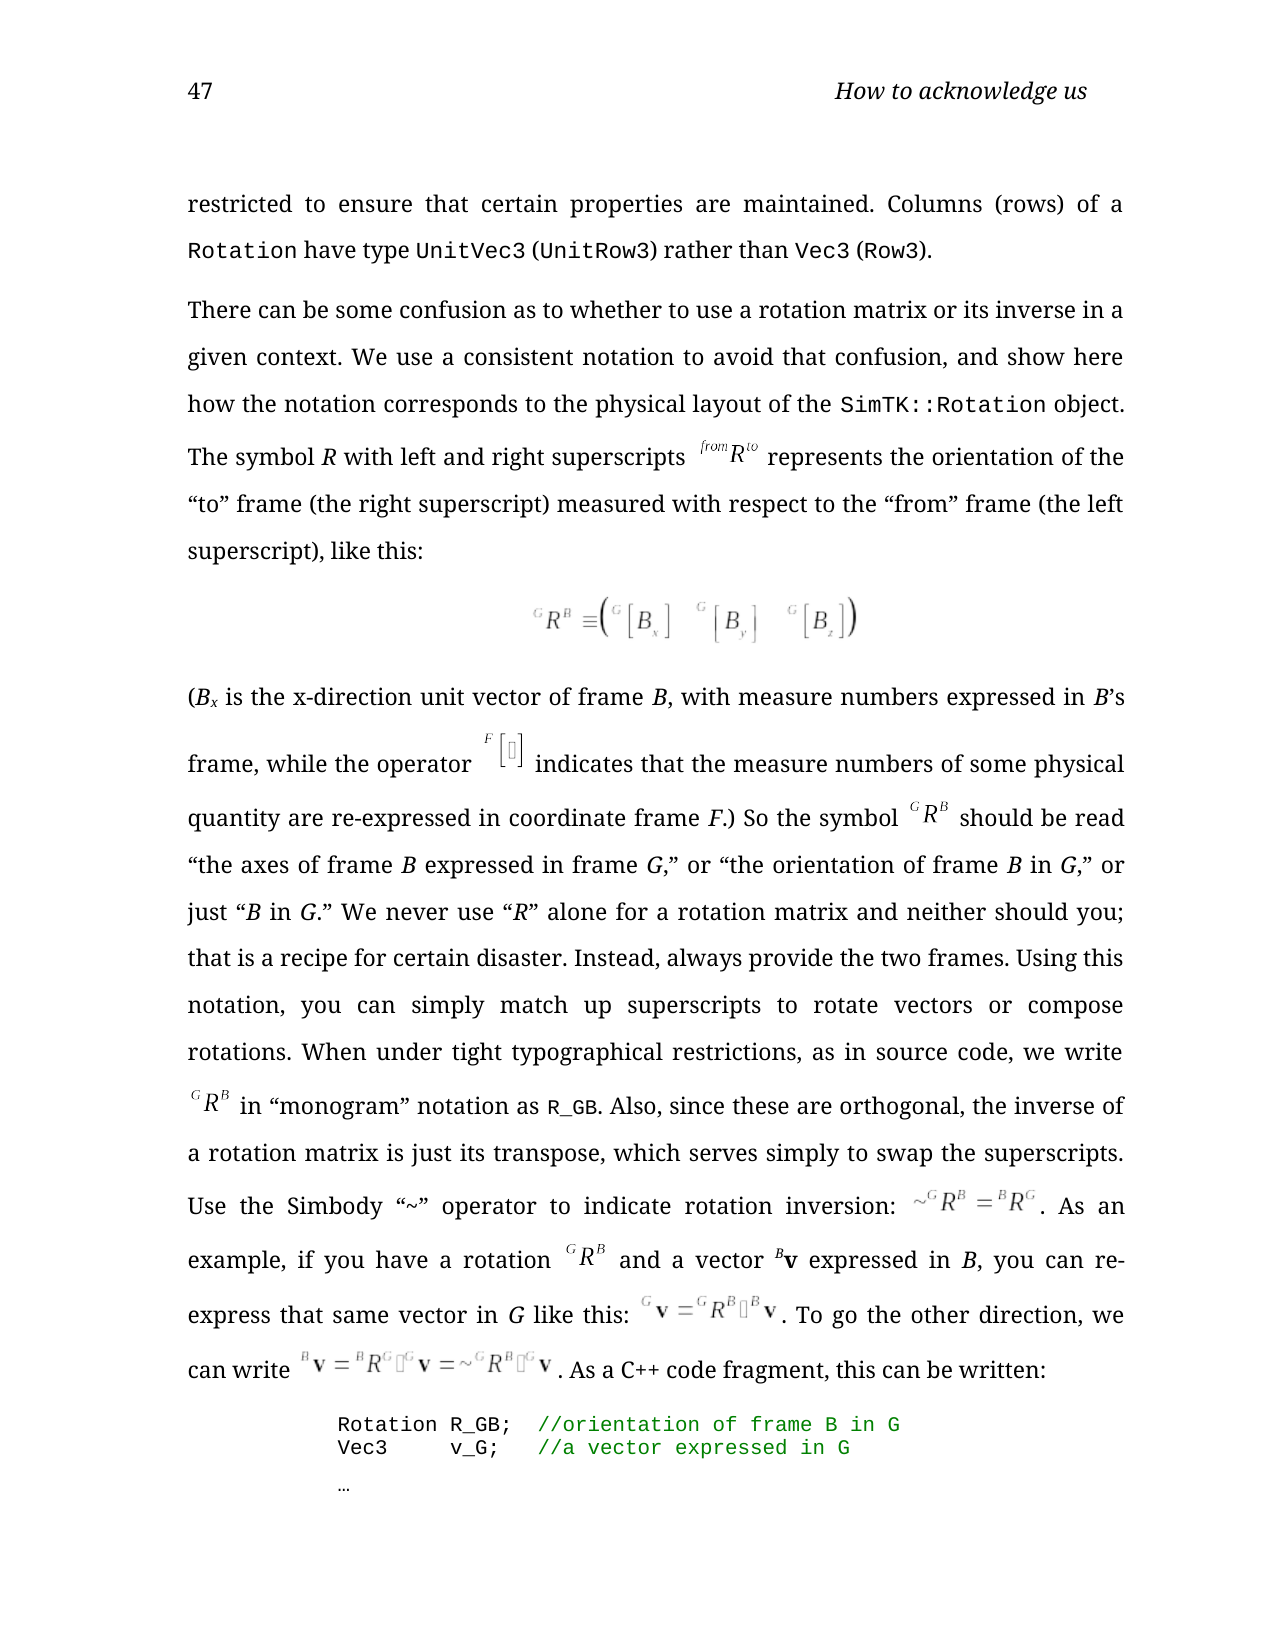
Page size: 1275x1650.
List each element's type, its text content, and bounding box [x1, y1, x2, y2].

text … [337, 1473, 1125, 1497]
text There can be some confusion as to whether to use a rotation matrix or its inverse in a given context. We use a consistent notation to avoid that confusion, and show here how the notation corresponds to the physical layout of the SimTK::Rotation object. The symbol R with left and right superscripts represents the orientation of the “to” frame (the right superscript) measured with respect to the “from” frame (the left superscript), like this: [187, 294, 1125, 566]
text (Bx is the x-direction unit vector of frame B, with measure numbers expressed in B’s frame, while the operator indicates that the measure numbers of some physical quantity are re-expressed in coordinate frame F.) So the symbol should be read “the axes of frame B expressed in frame G,” or “the orientation of frame B in G,” or just “B in G.” We never use “R” alone for a rotation matrix and neither should you; that is a recipe for certain disaster. Instead, always provide the two frames. Using this notation, you can simply match up superscripts to rotate vectors or compose rotations. When under tight typographical restrictions, as in source code, we write in “monogram” notation as R_GB. Also, since these are orthogonal, the inverse of a rotation matrix is just its transpose, which serves simply to swap the superscripts. Use the Simbody “~” operator to indicate rotation inversion: . As an example, if you have a rotation and a vector Bv expressed in B, you can re-express that same vector in G like this: . To go the other direction, we can write . As a C++ code fragment, this can be written: [187, 680, 1125, 1386]
text Rotation R_GB; //orientation of frame B in G Vec3 v_G; //a vector expressed in G [337, 1414, 1125, 1461]
